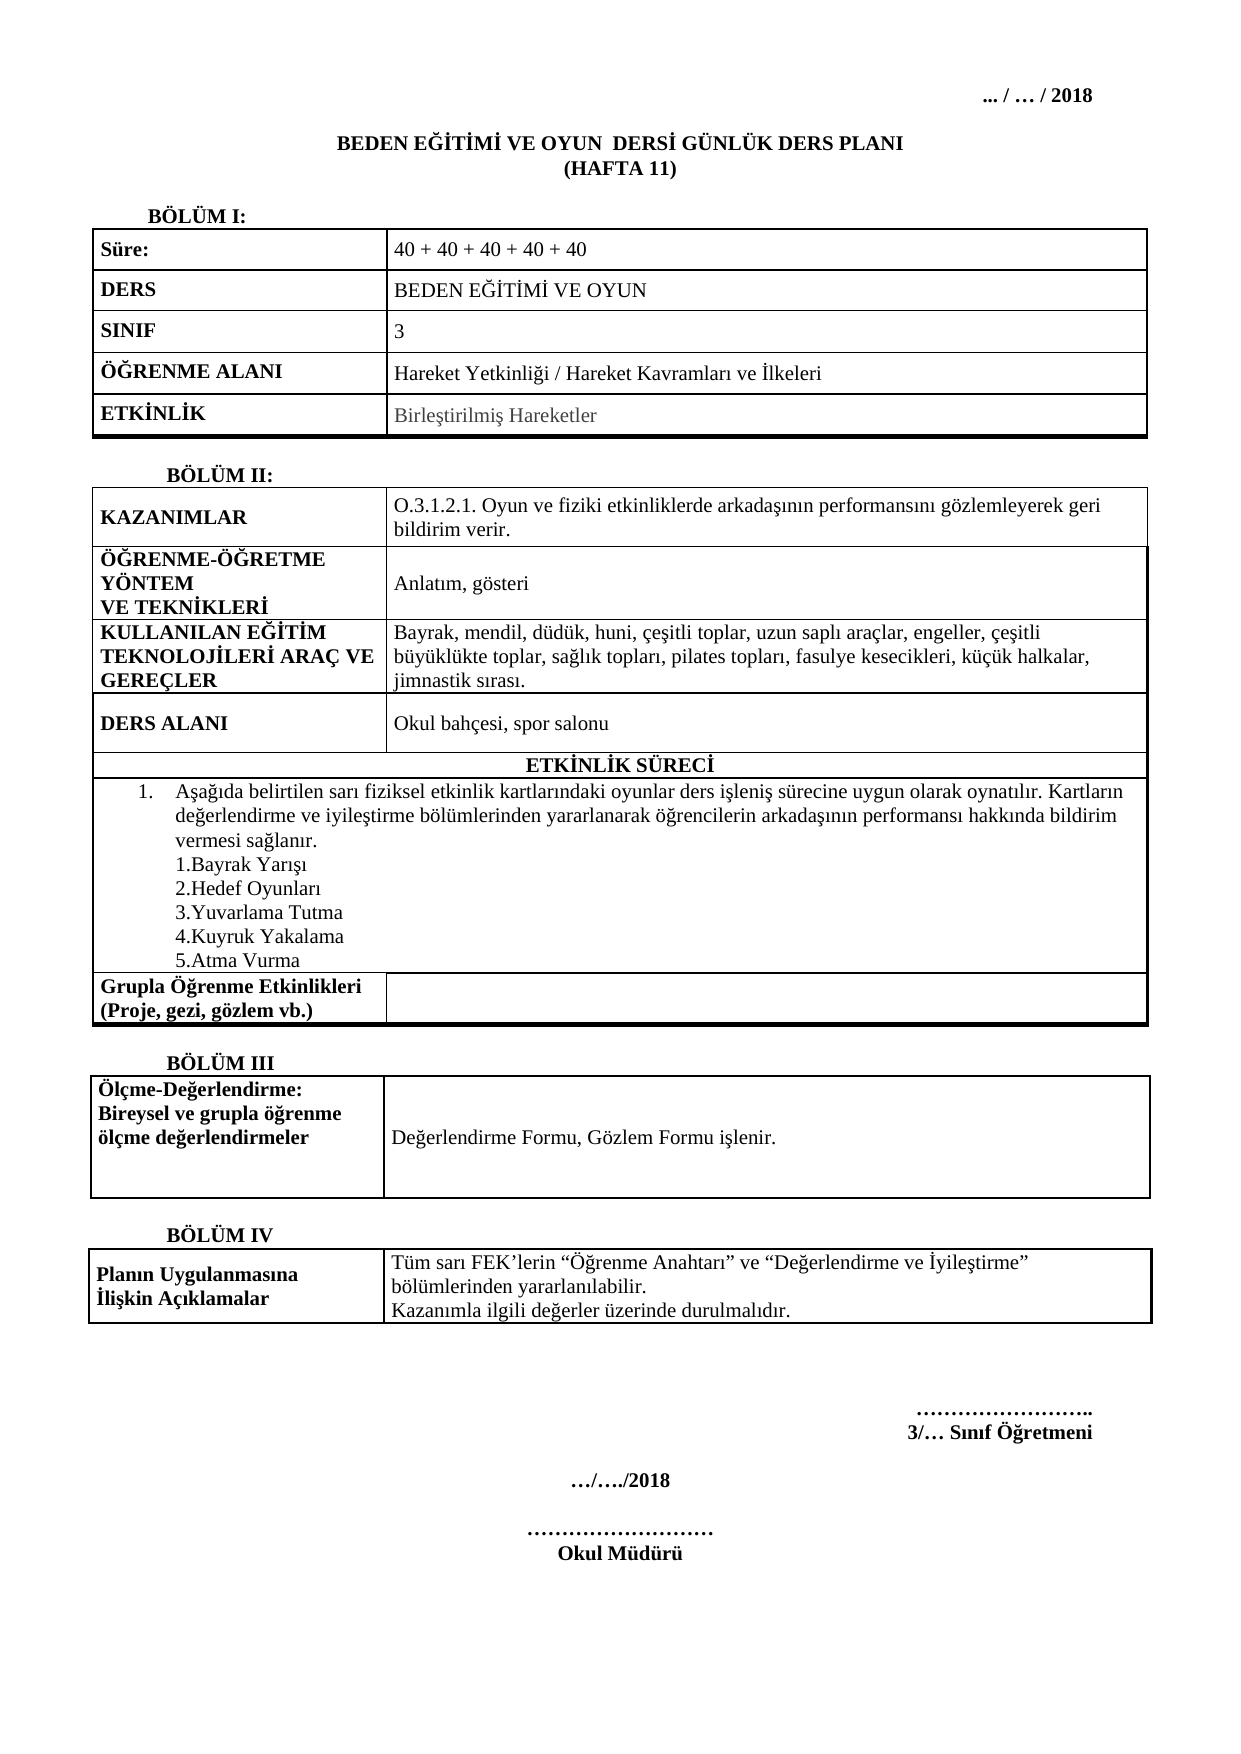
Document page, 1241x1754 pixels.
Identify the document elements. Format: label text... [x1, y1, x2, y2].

table_header Planın Uygulanmasına İlişkin Açıklamalar [90, 1250, 383, 1322]
table_cell ETKİNLİK [94, 395, 386, 434]
table_header Değerlendirme Formu, Gözlem Formu işlenir. [385, 1077, 1149, 1197]
table_header 40 + 40 + 40 + 40 + 40 [388, 230, 1146, 269]
text (HAFTA 11) [148, 155, 1093, 179]
table_cell DERS [94, 271, 386, 310]
text Okul Müdürü [148, 1540, 1093, 1564]
table_cell Okul bahçesi, spor salonu [387, 694, 1146, 752]
subtitle BÖLÜM III [148, 1051, 1093, 1075]
table_cell ÖĞRENME ALANI [94, 353, 386, 393]
table_header O.3.1.2.1. Oyun ve fiziki etkinliklerde arkadaşının performansını gözlemleyerek geri bildirim verir. [387, 488, 1147, 546]
table_header Ölçme-Değerlendirme: Bireysel ve grupla öğrenme ölçme değerlendirmeler [92, 1077, 383, 1197]
text ……………………… [148, 1516, 1093, 1540]
table_cell Bayrak, mendil, düdük, huni, çeşitli toplar, uzun saplı araçlar, engeller, çeşitli büyüklükte toplar, sağlık topları, pilates topları, fasulye kesecikleri, küçük halkalar, jimnastik sırası. [387, 620, 1146, 692]
table_cell Birleştirilmiş Hareketler [388, 395, 1146, 434]
table_header Süre: [94, 230, 386, 269]
text …/…./2018 [148, 1468, 1093, 1492]
table_cell Hareket Yetkinliği / Hareket Kavramları ve İlkeleri [388, 353, 1146, 393]
table_cell Aşağıda belirtilen sarı fiziksel etkinlik kartlarındaki oyunlar ders işleniş sürecine uygun olarak oynatılır. Kartların değerlendirme ve iyileştirme bölümlerinden yararlanarak öğrencilerin arkadaşının performansı hakkında bildirim vermesi sağlanır. 1.Bayrak Yarışı 2.Hedef Oyunları 3.Yuvarlama Tutma 4.Kuyruk Yakalama 5.Atma Vurma [94, 779, 1146, 972]
subtitle BÖLÜM IV [148, 1223, 1093, 1247]
table_header Tüm sarı FEK’lerin “Öğrenme Anahtarı” ve “Değerlendirme ve İyileştirme” bölümlerinden yararlanılabilir. Kazanımla ilgili değerler üzerinde durulmalıdır. [385, 1250, 1150, 1322]
table_cell SINIF [94, 311, 386, 352]
table_cell 3 [388, 311, 1146, 352]
text …………………….. [148, 1396, 1093, 1420]
table_cell Grupla Öğrenme Etkinlikleri (Proje, gezi, gözlem vb.) [94, 973, 386, 1022]
table_cell DERS ALANI [94, 694, 386, 752]
table_cell ÖĞRENME-ÖĞRETME YÖNTEM VE TEKNİKLERİ [93, 547, 386, 619]
table_cell Anlatım, gösteri [387, 547, 1146, 619]
table_cell [387, 974, 1146, 1022]
table_cell BEDEN EĞİTİMİ VE OYUN [388, 271, 1146, 310]
table_cell ETKİNLİK SÜRECİ [94, 753, 1146, 777]
text BEDEN EĞİTİMİ VE OYUN DERSİ GÜNLÜK DERS PLANI [148, 131, 1093, 155]
text 3/… Sınıf Öğretmeni [148, 1420, 1093, 1444]
text ... / … / 2018 [148, 83, 1093, 107]
text BÖLÜM I: [148, 203, 1093, 228]
text BÖLÜM II: [148, 463, 1093, 487]
table_cell KULLANILAN EĞİTİM TEKNOLOJİLERİ ARAÇ VE GEREÇLER [93, 620, 386, 692]
table_header KAZANIMLAR [93, 488, 386, 546]
